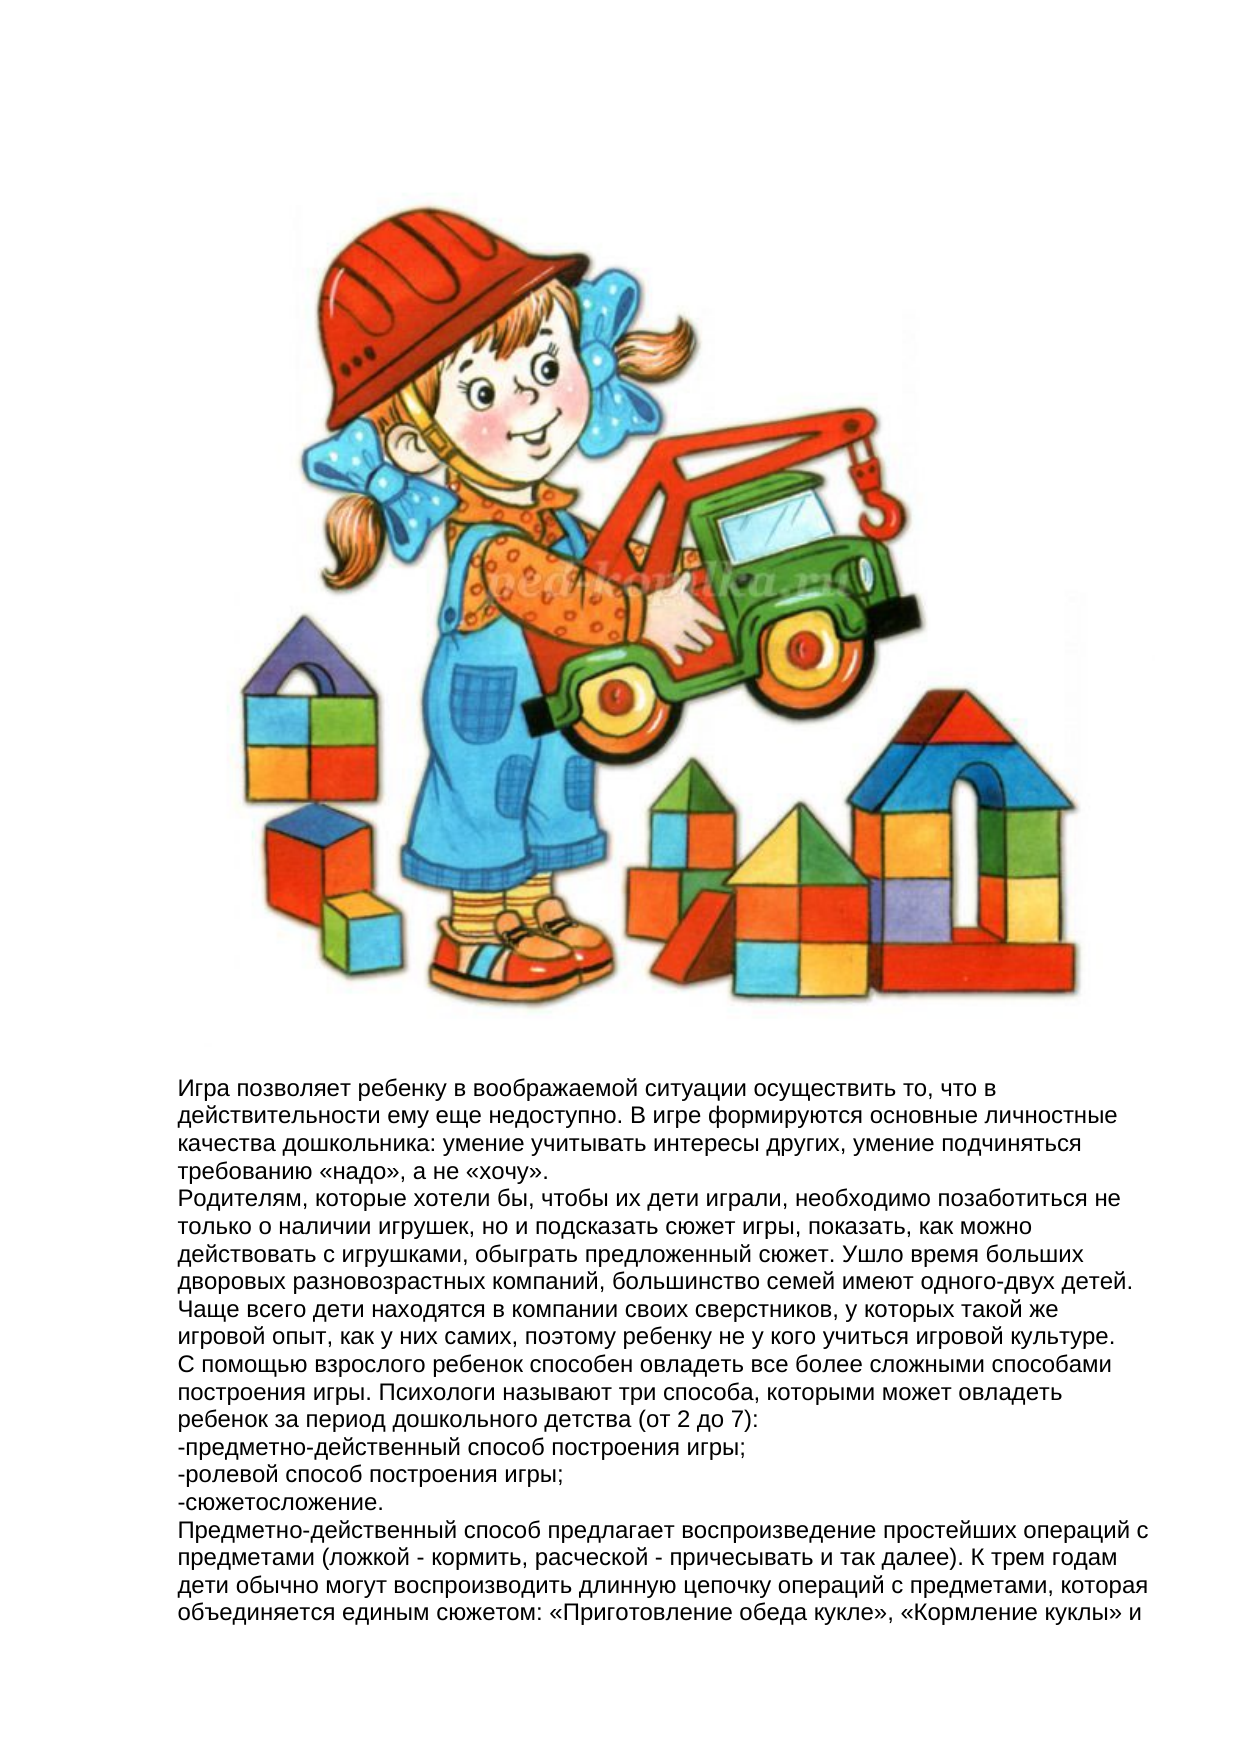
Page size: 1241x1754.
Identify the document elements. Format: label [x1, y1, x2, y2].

picture [177, 118, 1156, 1047]
text [177, 1047, 1152, 1626]
